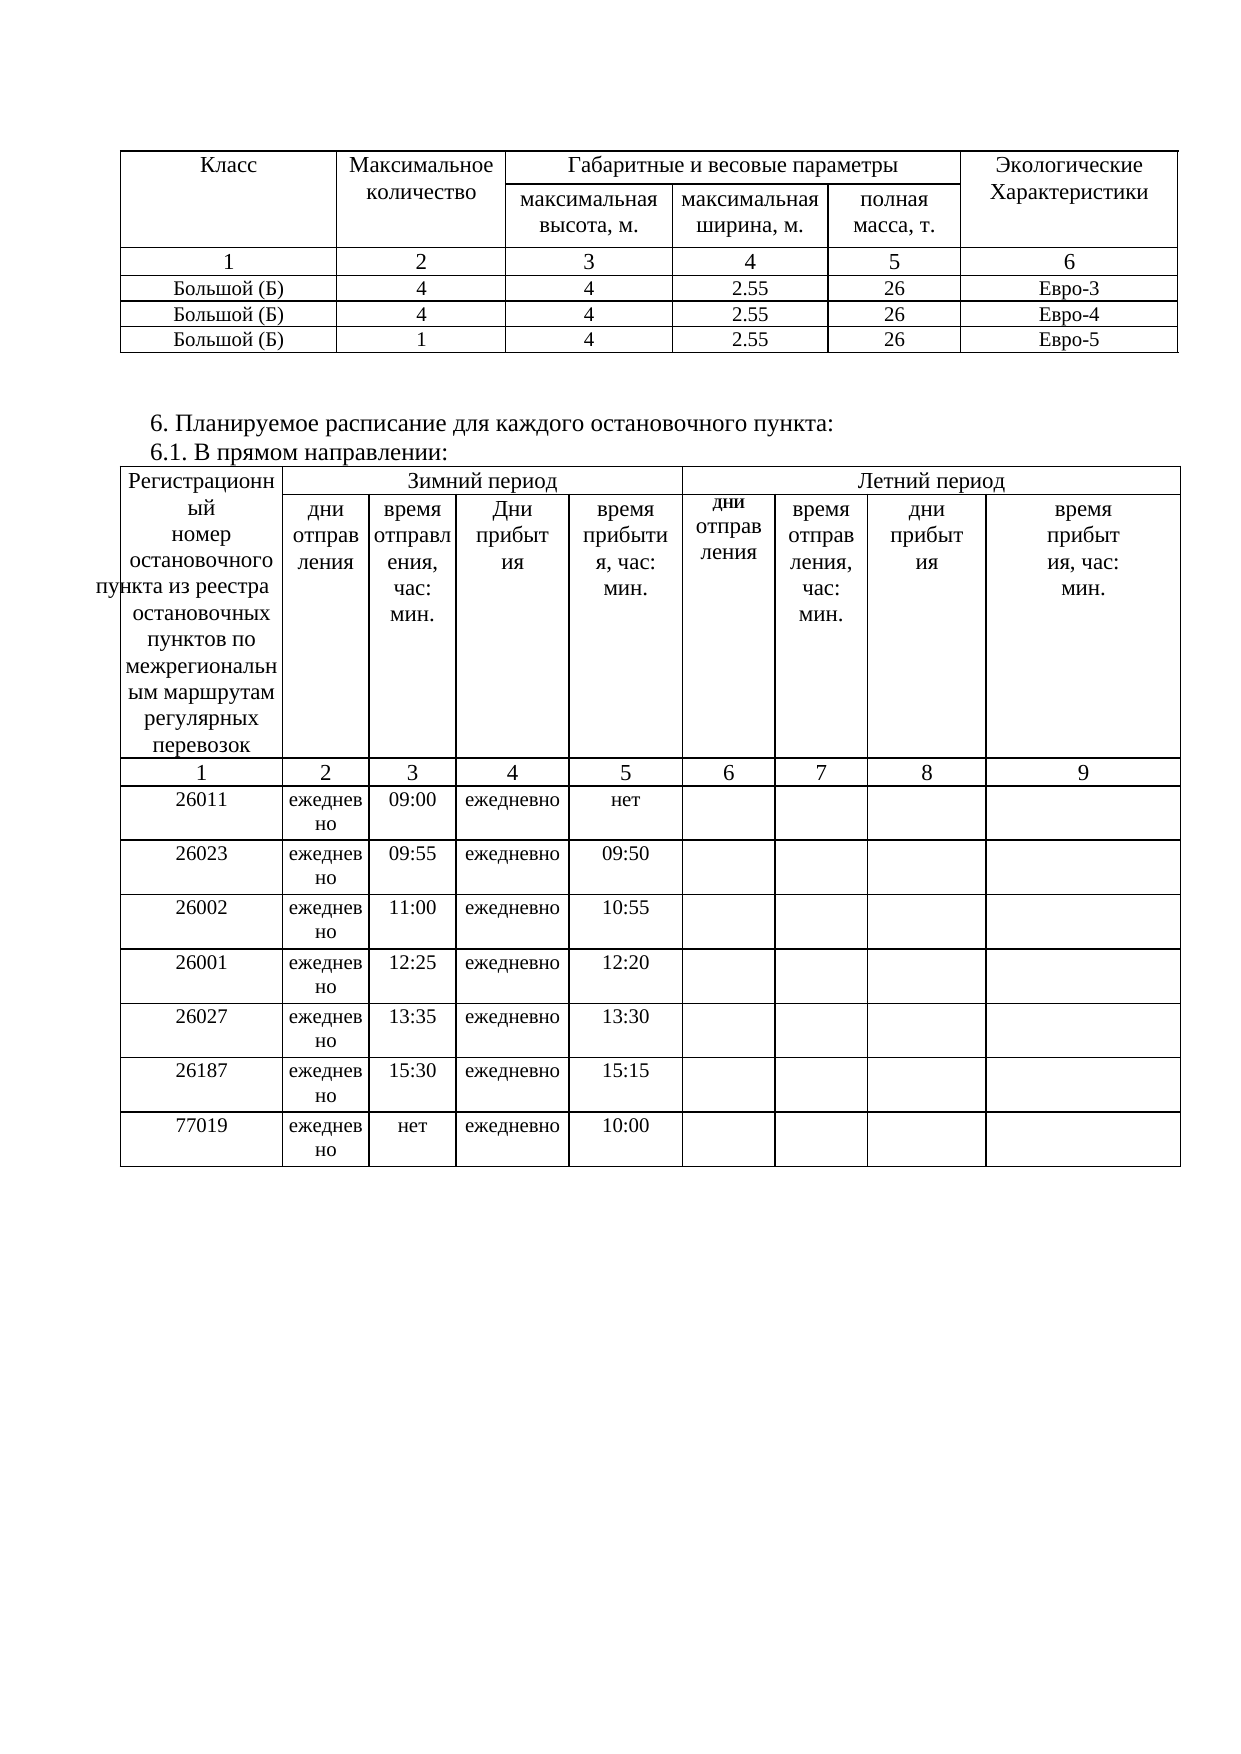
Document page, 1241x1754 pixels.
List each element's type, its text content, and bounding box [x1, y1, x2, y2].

table_cell 15:30 [370, 1058, 455, 1111]
table_cell 26187 [121, 1058, 282, 1111]
table_cell ежедневно [283, 1113, 368, 1166]
table_cell 4 [337, 302, 505, 326]
table_cell 8 [868, 759, 985, 785]
table_cell Евро-4 [961, 302, 1177, 326]
table_cell время отправл ения, час: мин. [370, 495, 455, 757]
table_cell 3 [506, 248, 672, 274]
table_cell 15:15 [570, 1058, 682, 1111]
table_cell [868, 1113, 985, 1166]
table_cell [987, 787, 1180, 839]
table_cell [683, 1113, 774, 1166]
table_cell время отправ ления, час: мин. [776, 495, 867, 757]
table_cell [776, 787, 867, 839]
table_cell ежедневно [457, 787, 568, 839]
table_cell [987, 1058, 1180, 1111]
table_cell 4 [673, 248, 827, 274]
table_header Летний период [683, 467, 1180, 493]
table_cell [987, 1004, 1180, 1057]
table_cell 1 [121, 759, 282, 785]
table_cell [683, 950, 774, 1002]
table_cell [683, 787, 774, 839]
table_cell 3 [370, 759, 455, 785]
table_cell [987, 895, 1180, 948]
table_cell 26023 [121, 841, 282, 894]
table_cell 4 [506, 327, 672, 351]
table_cell время прибыт ия, час: мин. [987, 495, 1180, 757]
table_header Габаритные и весовые параметры [506, 152, 960, 183]
table_cell дни отправ ления [283, 495, 368, 757]
table_cell [868, 841, 985, 894]
table_cell ежедневно [457, 1113, 568, 1166]
table_cell 09:00 [370, 787, 455, 839]
table_cell [776, 1058, 867, 1111]
table_cell 12:20 [570, 950, 682, 1002]
table_cell 77019 [121, 1113, 282, 1166]
table_header Класс [121, 152, 336, 247]
table_cell 4 [337, 276, 505, 300]
table_cell ежедневно [457, 1004, 568, 1057]
table_cell [868, 895, 985, 948]
table_cell ежедневно [457, 895, 568, 948]
table_cell 1 [121, 248, 336, 274]
table_cell 09:55 [370, 841, 455, 894]
table_cell нет [570, 787, 682, 839]
table_cell ежедневно [283, 895, 368, 948]
table_cell ежедневно [283, 841, 368, 894]
table_cell ежедневно [457, 1058, 568, 1111]
table_header Максимальное количество [337, 152, 505, 247]
table_cell ежедневно [283, 950, 368, 1002]
table_cell 5 [570, 759, 682, 785]
table_cell дни прибыт ия [868, 495, 985, 757]
table_cell ежедневно [283, 1004, 368, 1057]
table_cell 9 [987, 759, 1180, 785]
table_cell 10:55 [570, 895, 682, 948]
table_cell [683, 1058, 774, 1111]
table_cell 2.55 [673, 327, 827, 351]
table_cell [683, 895, 774, 948]
table_cell [776, 1113, 867, 1166]
table_cell 26 [829, 276, 960, 300]
table_cell [987, 950, 1180, 1002]
table_cell 26001 [121, 950, 282, 1002]
table_cell 4 [506, 276, 672, 300]
table_cell ежедневно [283, 787, 368, 839]
table_cell ежедневно [457, 950, 568, 1002]
table_cell 12:25 [370, 950, 455, 1002]
table_cell [683, 1004, 774, 1057]
table_cell [868, 1004, 985, 1057]
table_cell 26002 [121, 895, 282, 948]
table_cell [776, 950, 867, 1002]
table_cell [868, 1058, 985, 1111]
table_cell нет [370, 1113, 455, 1166]
table_cell [776, 841, 867, 894]
table_cell [987, 841, 1180, 894]
table_header Регистрационный номер остановочного пункта из реестра остановочных пунктов по межрегиональным маршрутам регулярных перевозок [121, 467, 282, 757]
table_cell 11:00 [370, 895, 455, 948]
table_cell 09:50 [570, 841, 682, 894]
table_cell 26027 [121, 1004, 282, 1057]
table_cell полная масса, т. [829, 185, 960, 247]
table_cell Евро-5 [961, 327, 1177, 351]
table_cell 6 [961, 248, 1177, 274]
table_cell 2 [283, 759, 368, 785]
table_cell 6 [683, 759, 774, 785]
table_cell Евро-3 [961, 276, 1177, 300]
table_cell 2.55 [673, 276, 827, 300]
table_cell [987, 1113, 1180, 1166]
table_cell 1 [337, 327, 505, 351]
table_cell 4 [457, 759, 568, 785]
table_cell время прибыти я, час: мин. [570, 495, 682, 757]
table_cell [868, 950, 985, 1002]
table_cell 7 [776, 759, 867, 785]
table_cell [776, 1004, 867, 1057]
table_cell 13:30 [570, 1004, 682, 1057]
table_cell 26011 [121, 787, 282, 839]
table_cell ДНИ отправ ления [683, 495, 774, 757]
table_cell максимальная высота, м. [506, 185, 672, 247]
table_cell 2.55 [673, 302, 827, 326]
table_cell [776, 895, 867, 948]
table_cell ежедневно [457, 841, 568, 894]
text 6.1. В прямом направлении: [150, 437, 1090, 466]
table_cell ежедневно [283, 1058, 368, 1111]
table_cell 26 [829, 302, 960, 326]
table_cell Большой (Б) [121, 276, 336, 300]
text 6. Планируемое расписание для каждого остановочного пункта: [150, 408, 1090, 437]
table_cell максимальная ширина, м. [673, 185, 827, 247]
table_header Экологические Характеристики [961, 152, 1177, 247]
table_cell [868, 787, 985, 839]
table_cell 26 [829, 327, 960, 351]
table_cell 4 [506, 302, 672, 326]
table_cell 5 [829, 248, 960, 274]
table_cell Большой (Б) [121, 327, 336, 351]
table_cell 13:35 [370, 1004, 455, 1057]
table_cell [683, 841, 774, 894]
table_cell Дни прибыт ия [457, 495, 568, 757]
table_cell Большой (Б) [121, 302, 336, 326]
table_cell 2 [337, 248, 505, 274]
table_cell 10:00 [570, 1113, 682, 1166]
table_header Зимний период [283, 467, 682, 493]
